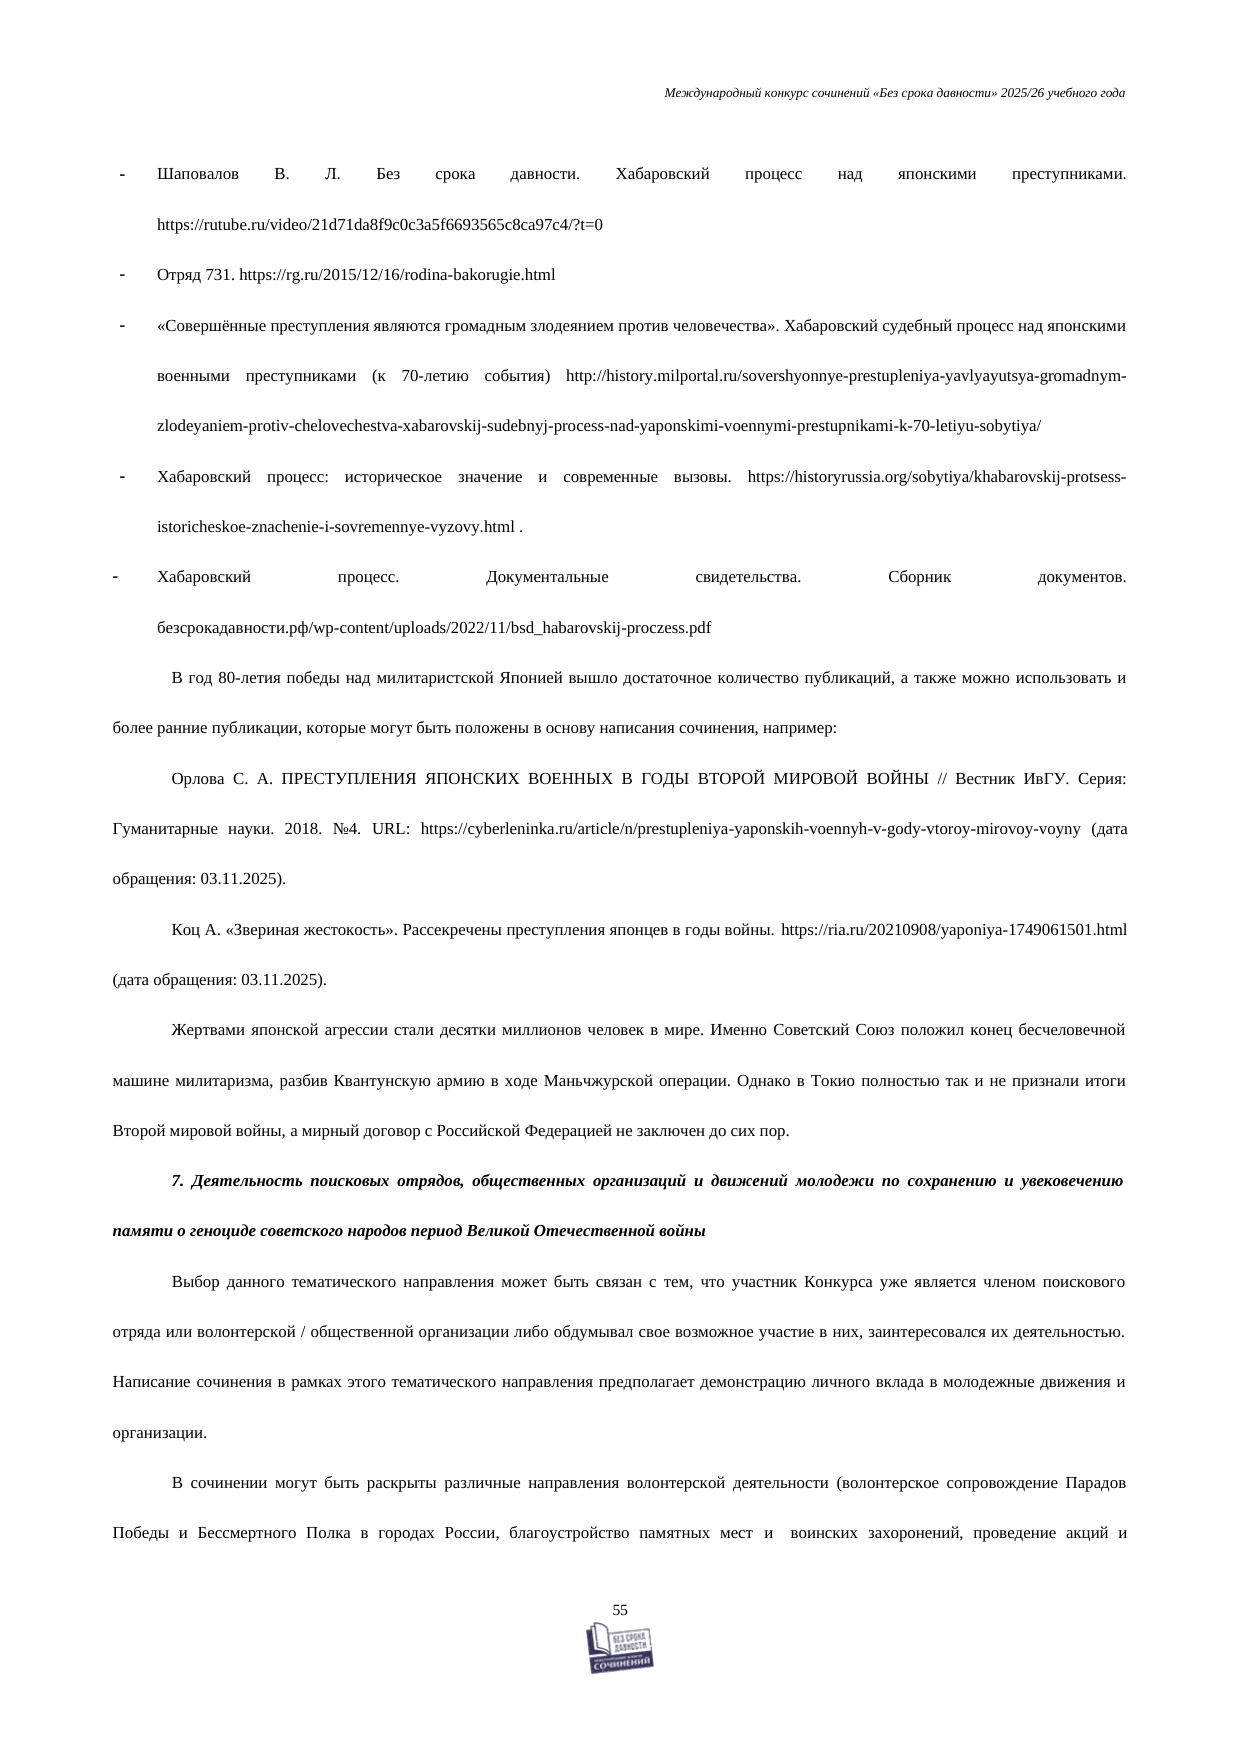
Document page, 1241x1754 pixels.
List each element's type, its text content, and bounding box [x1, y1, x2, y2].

text Выбор данного тематического направления может быть связан с тем, что участник Конкурса уже является членом поискового отряда или волонтерской / общественной организации либо обдумывал свое возможное участие в них, заинтересовался их деятельностью. Написание сочинения в рамках этого тематического направления предполагает демонстрацию личного вклада в молодежные движения и организации. [112, 1257, 1128, 1442]
list Хабаровский процесс: историческое значение и современные вызовы. https://historyrussia.org/sobytiya/khabarovskij-protsess-istoricheskoe-znachenie-i-sovremennye-vyzovy.html . [119, 452, 1128, 536]
text Жертвами японской агрессии стали десятки миллионов человек в мире. Именно Советский Союз положил конец бесчеловечной машине милитаризма, разбив Квантунскую армию в ходе Маньчжурской операции. Однако в Токио полностью так и не признали итоги Второй мировой войны, а мирный договор с Российской Федерацией не заключен до сих пор. [112, 1006, 1128, 1140]
list «Совершённые преступления являются громадным злодеянием против человечества». Хабаровский судебный процесс над японскими военными преступниками (к 70-летию события) http://history.milportal.ru/sovershyonnye-prestupleniya-yavlyayutsya-gromadnym-zlodeyaniem-protiv-chelovechestva-xabarovskij-sudebnyj-process-nad-yaponskimi-voennymi-prestupnikami-k-70-letiyu-sobytiya/ [119, 301, 1128, 435]
picture [572, 1619, 668, 1681]
list Хабаровский процесс. Документальные свидетельства. Сборник документов. безсрокадавности.рф/wp-content/uploads/2022/11/bsd_habarovskij-proczess.pdf [112, 553, 1128, 637]
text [112, 1459, 1128, 1542]
text Орлова С. А. ПРЕСТУПЛЕНИЯ ЯПОНСКИХ ВОЕННЫХ В ГОДЫ ВТОРОЙ МИРОВОЙ ВОЙНЫ // Вестник ИвГУ. Серия: Гуманитарные науки. 2018. №4. URL: https://cyberleninka.ru/article/n/prestupleniya-yaponskih-voennyh-v-gody-vtoroy-mirovoy-voyny (дата обращения: 03.11.2025). [112, 754, 1128, 888]
text 7. Деятельность поисковых отрядов, общественных организаций и движений молодежи по сохранению и увековечению памяти о геноциде советского народов период Великой Отечественной войны [112, 1157, 1128, 1241]
list Отряд 731. https://rg.ru/2015/12/16/rodina-bakorugie.html [119, 251, 1128, 284]
text Коц А. «Звериная жестокость». Рассекречены преступления японцев в годы войны. https://ria.ru/20210908/yaponiya-1749061501.html (дата обращения: 03.11.2025). [112, 905, 1128, 989]
list Шаповалов В. Л. Без срока давности. Хабаровский процесс над японскими преступниками. https://rutube.ru/video/21d71da8f9c0c3a5f6693565c8ca97c4/?t=0 [119, 150, 1128, 234]
text В год 80-летия победы над милитаристской Японией вышло достаточное количество публикаций, а также можно использовать и более ранние публикации, которые могут быть положены в основу написания сочинения, например: [112, 654, 1128, 737]
